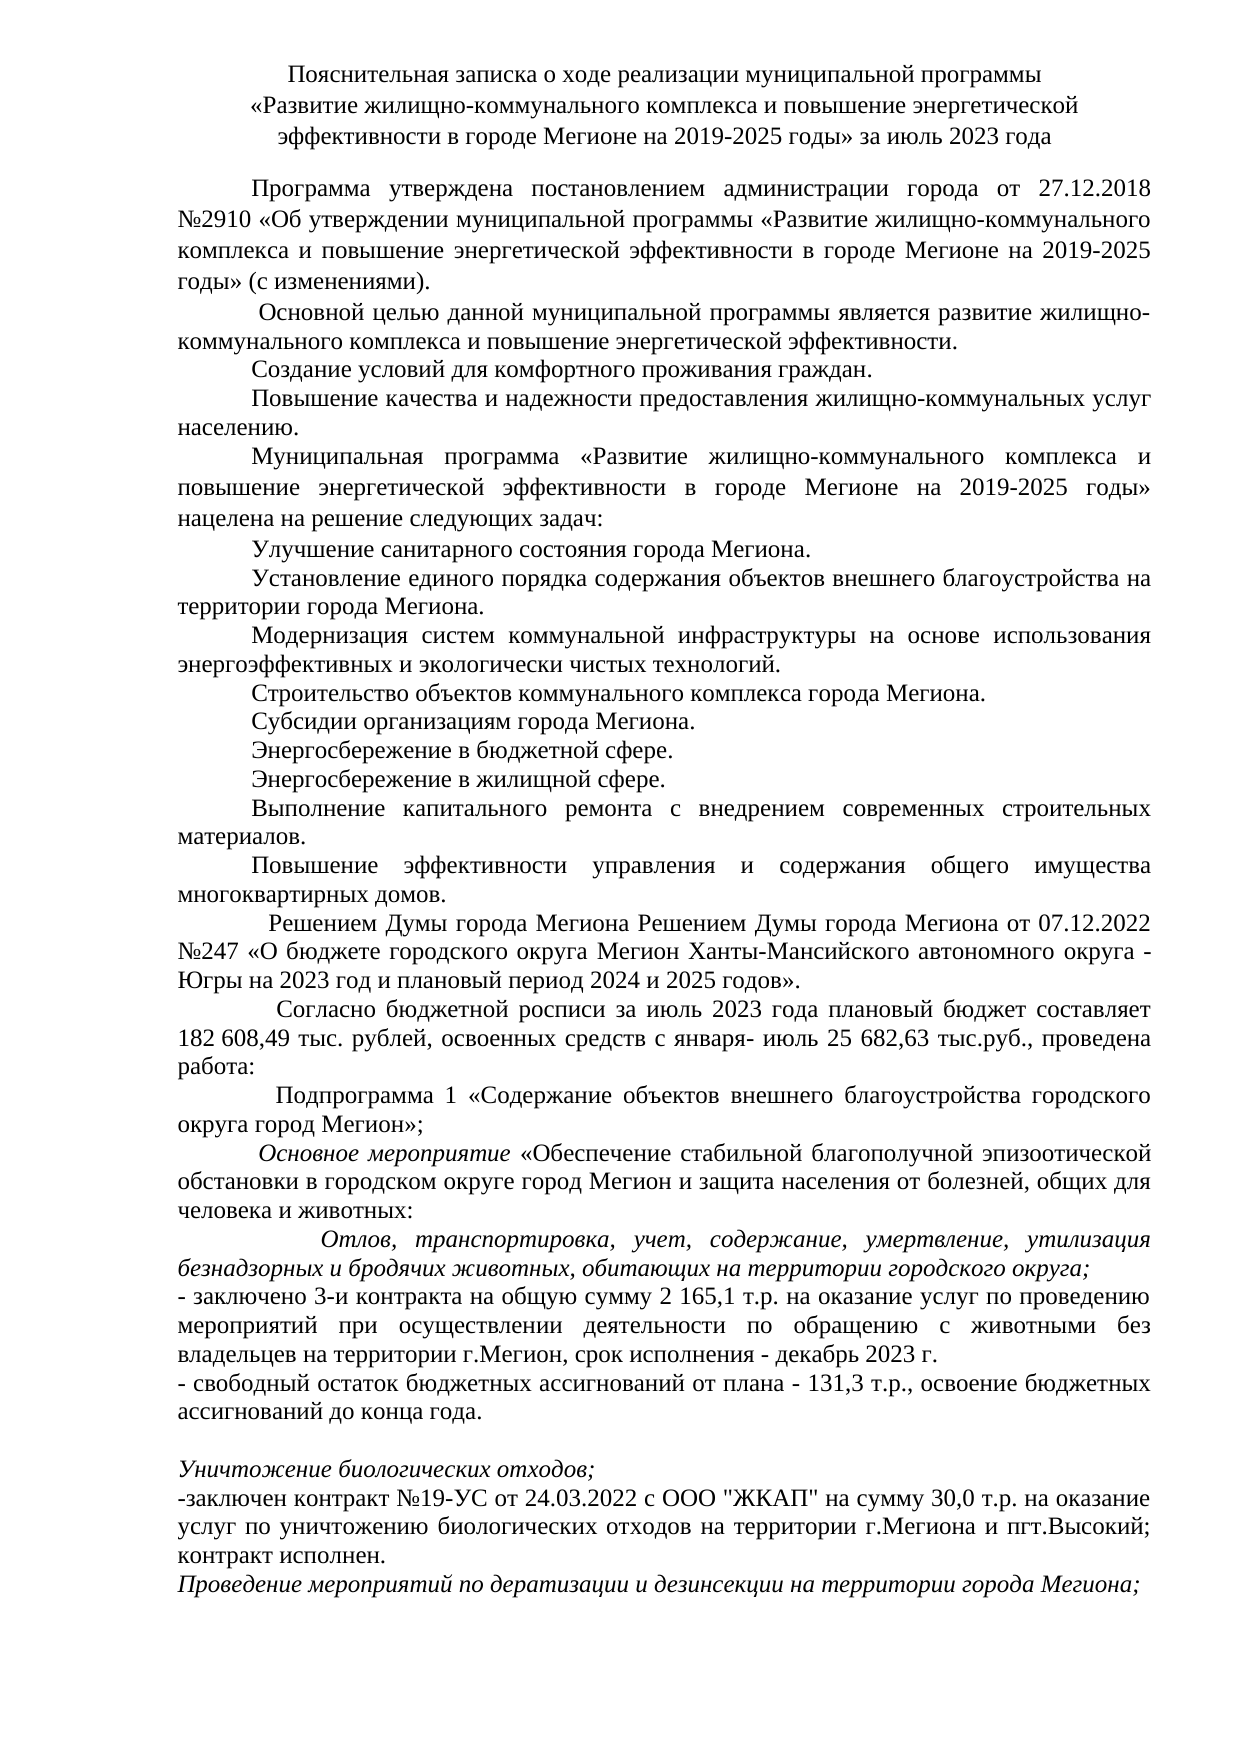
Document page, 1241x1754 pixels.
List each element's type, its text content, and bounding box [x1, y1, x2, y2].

text Основной целью данной муниципальной программы является развитие жилищно-коммунального комплекса и повышение энергетической эффективности. [177, 297, 1152, 354]
text - свободный остаток бюджетных ассигнований от плана - 131,3 т.р., освоение бюджетных ассигнований до конца года. [177, 1368, 1152, 1425]
text Подпрограмма 1 «Содержание объектов внешнего благоустройства городского округа город Мегион»; [177, 1080, 1152, 1138]
text - заключено 3-и контракта на общую сумму 2 165,1 т.р. на оказание услуг по проведению мероприятий при осуществлении деятельности по обращению с животными без владельцев на территории г.Мегион, срок исполнения - декабрь 2023 г. [177, 1281, 1152, 1368]
text Энергосбережение в жилищной сфере. [177, 764, 1152, 793]
text -заключен контракт №19-УС от 24.03.2022 с ООО "ЖКАП" на сумму 30,0 т.р. на оказание услуг по уничтожению биологических отходов на территории г.Мегиона и пгт.Высокий; контракт исполнен. [177, 1483, 1152, 1569]
text Энергосбережение в бюджетной сфере. [177, 735, 1152, 764]
text Модернизация систем коммунальной инфраструктуры на основе использования энергоэффективных и экологически чистых технологий. [177, 620, 1152, 678]
text Муниципальная программа «Развитие жилищно-коммунального комплекса и повышение энергетической эффективности в городе Мегионе на 2019-2025 годы» нацелена на решение следующих задач: [177, 441, 1152, 532]
text Выполнение капитального ремонта с внедрением современных строительных материалов. [177, 793, 1152, 850]
text «Развитие жилищно-коммунального комплекса и повышение энергетической эффективности в городе Мегионе на 2019-2025 годы» за июль 2023 года [177, 90, 1152, 150]
text Улучшение санитарного состояния города Мегиона. [177, 534, 1152, 563]
text Уничтожение биологических отходов; [177, 1454, 1152, 1483]
text Решением Думы города Мегиона Решением Думы города Мегиона от 07.12.2022 №247 «О бюджете городского округа Мегион Ханты-Мансийского автономного округа - Югры на 2023 год и плановый период 2024 и 2025 годов». [177, 908, 1152, 994]
text Пояснительная записка о ходе реализации муниципальной программы [177, 59, 1152, 88]
text Создание условий для комфортного проживания граждан. [177, 354, 1152, 383]
text Субсидии организациям города Мегиона. [177, 706, 1152, 735]
text Программа утверждена постановлением администрации города от 27.12.2018 №2910 «Об утверждении муниципальной программы «Развитие жилищно-коммунального комплекса и повышение энергетической эффективности в городе Мегионе на 2019-2025 годы» (с изменениями). [177, 173, 1152, 295]
text Отлов, транспортировка, учет, содержание, умертвление, утилизация безнадзорных и бродячих животных, обитающих на территории городского округа; [177, 1224, 1152, 1281]
text Строительство объектов коммунального комплекса города Мегиона. [177, 678, 1152, 706]
text Согласно бюджетной росписи за июль 2023 года плановый бюджет составляет 182 608,49 тыс. рублей, освоенных средств с января- июль 25 682,63 тыс.руб., проведена работа: [177, 994, 1152, 1080]
text Повышение эффективности управления и содержания общего имущества многоквартирных домов. [177, 850, 1152, 908]
text Установление единого порядка содержания объектов внешнего благоустройства на территории города Мегиона. [177, 563, 1152, 620]
text Основное мероприятие «Обеспечение стабильной благополучной эпизоотической обстановки в городском округе город Мегион и защита населения от болезней, общих для человека и животных: [177, 1138, 1152, 1224]
text Повышение качества и надежности предоставления жилищно-коммунальных услуг населению. [177, 383, 1152, 441]
text Проведение мероприятий по дератизации и дезинсекции на территории города Мегиона; [177, 1569, 1152, 1598]
